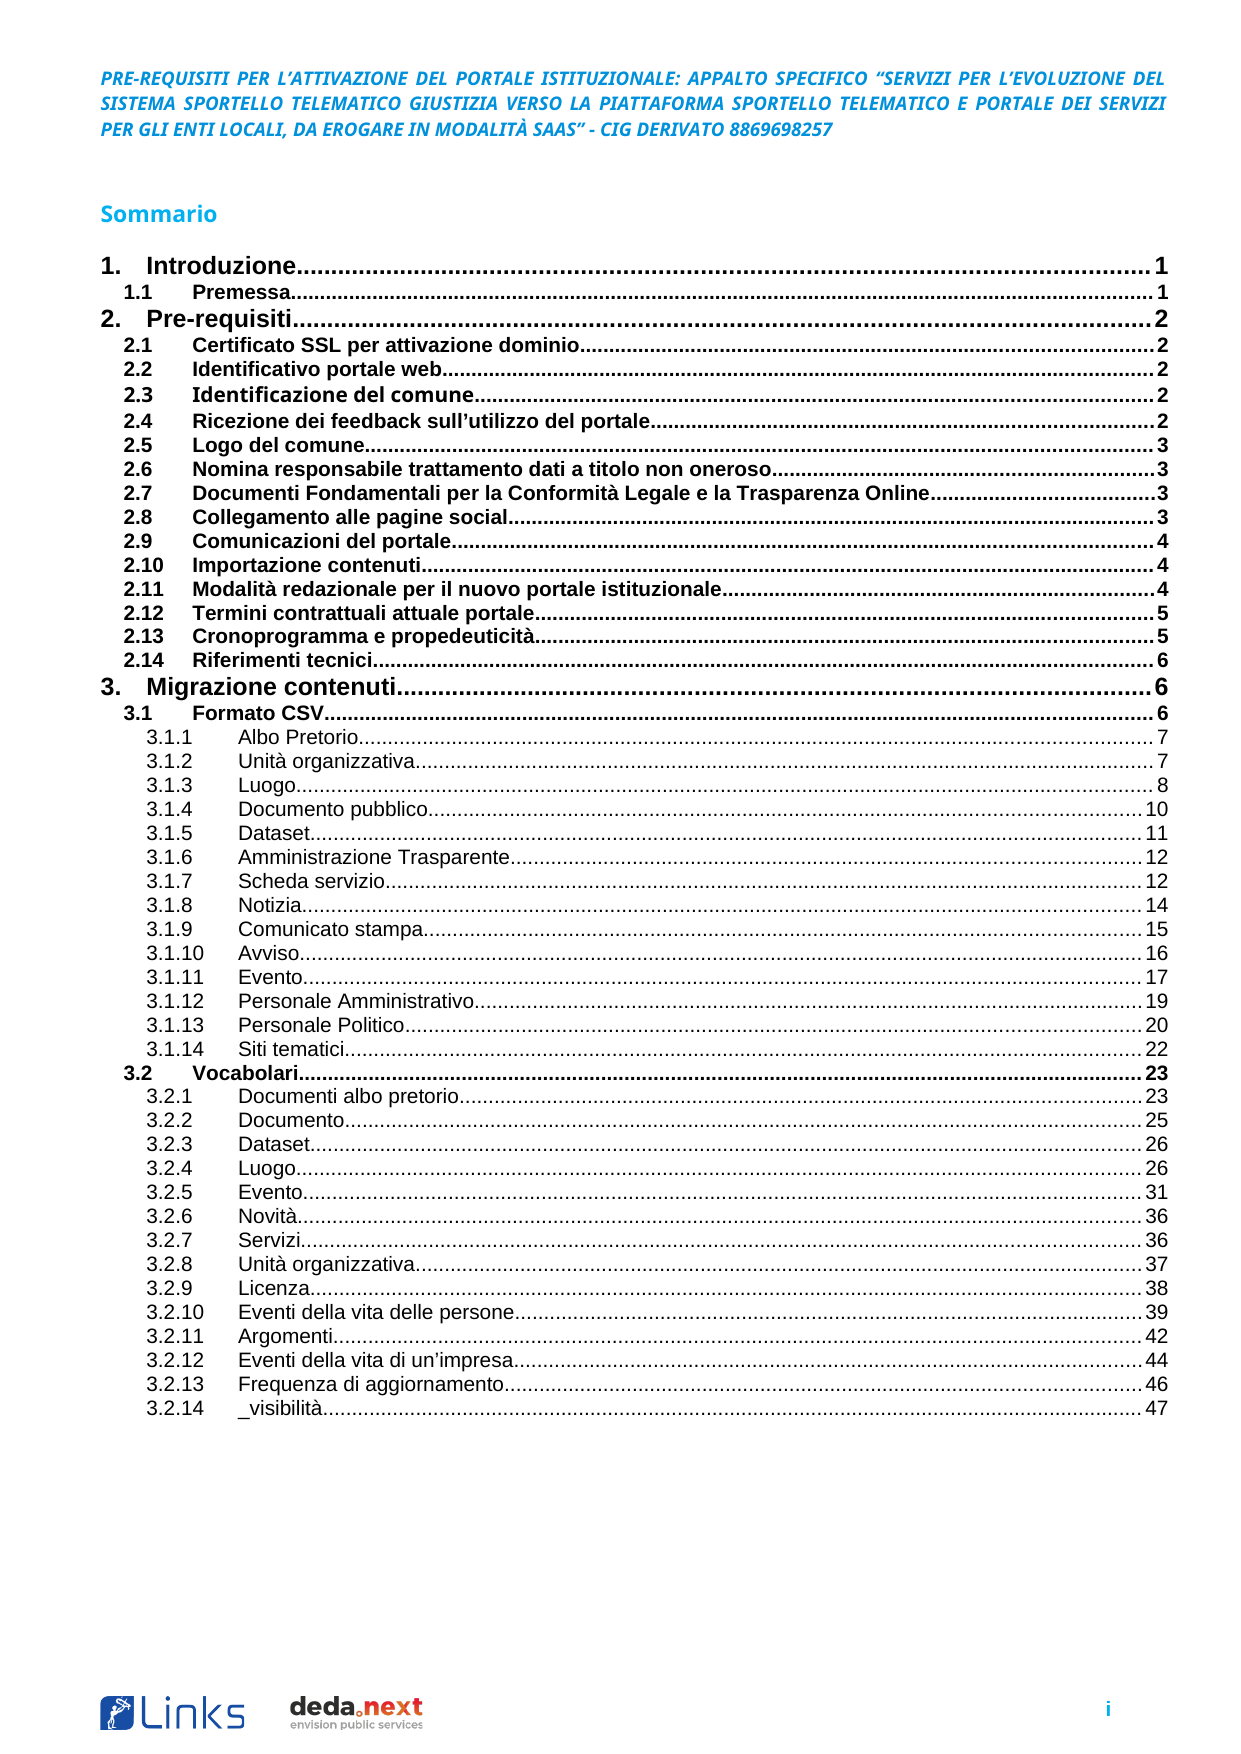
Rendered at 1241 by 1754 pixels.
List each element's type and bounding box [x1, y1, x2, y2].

picture [290, 1696, 423, 1730]
picture [100, 1696, 245, 1730]
